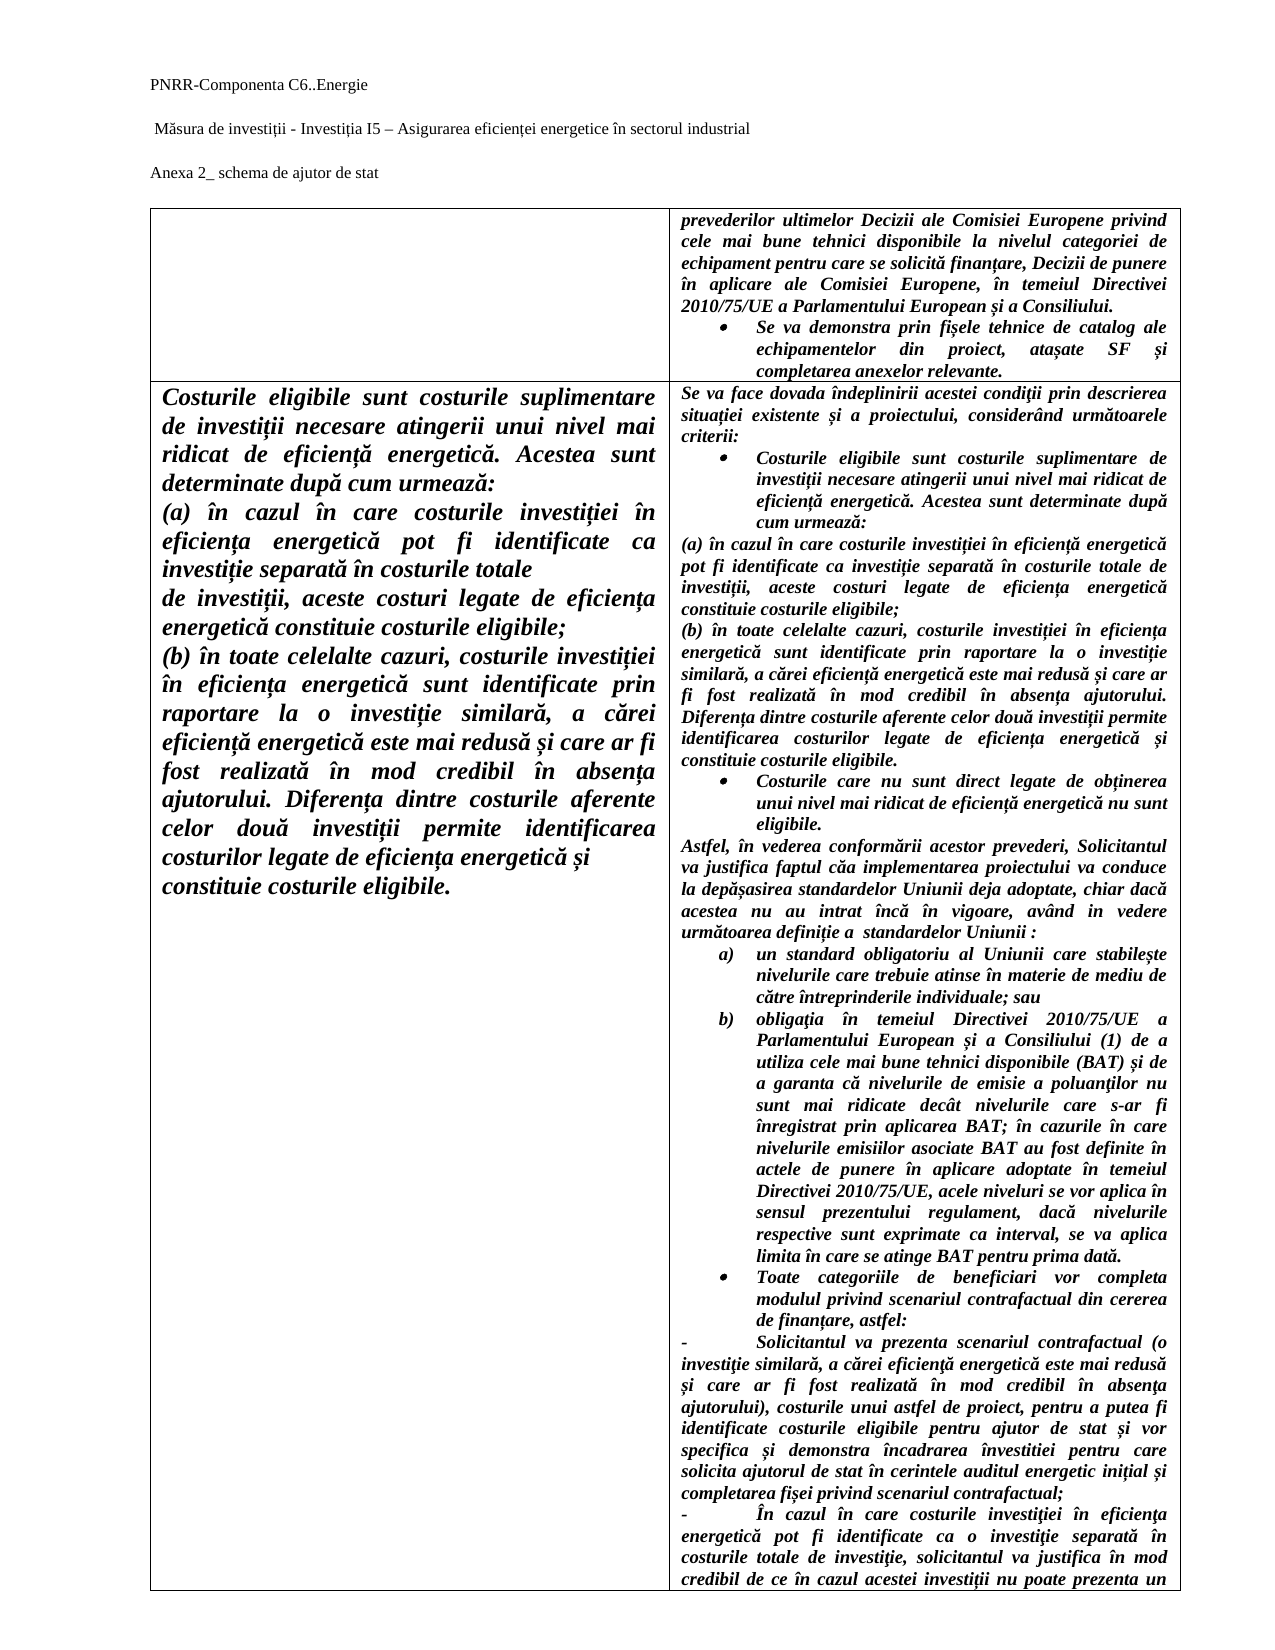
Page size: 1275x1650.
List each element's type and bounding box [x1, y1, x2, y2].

table_header [670, 209, 1180, 381]
table_cell [151, 382, 669, 1589]
table_header [151, 209, 669, 381]
table_cell [670, 382, 1180, 1589]
